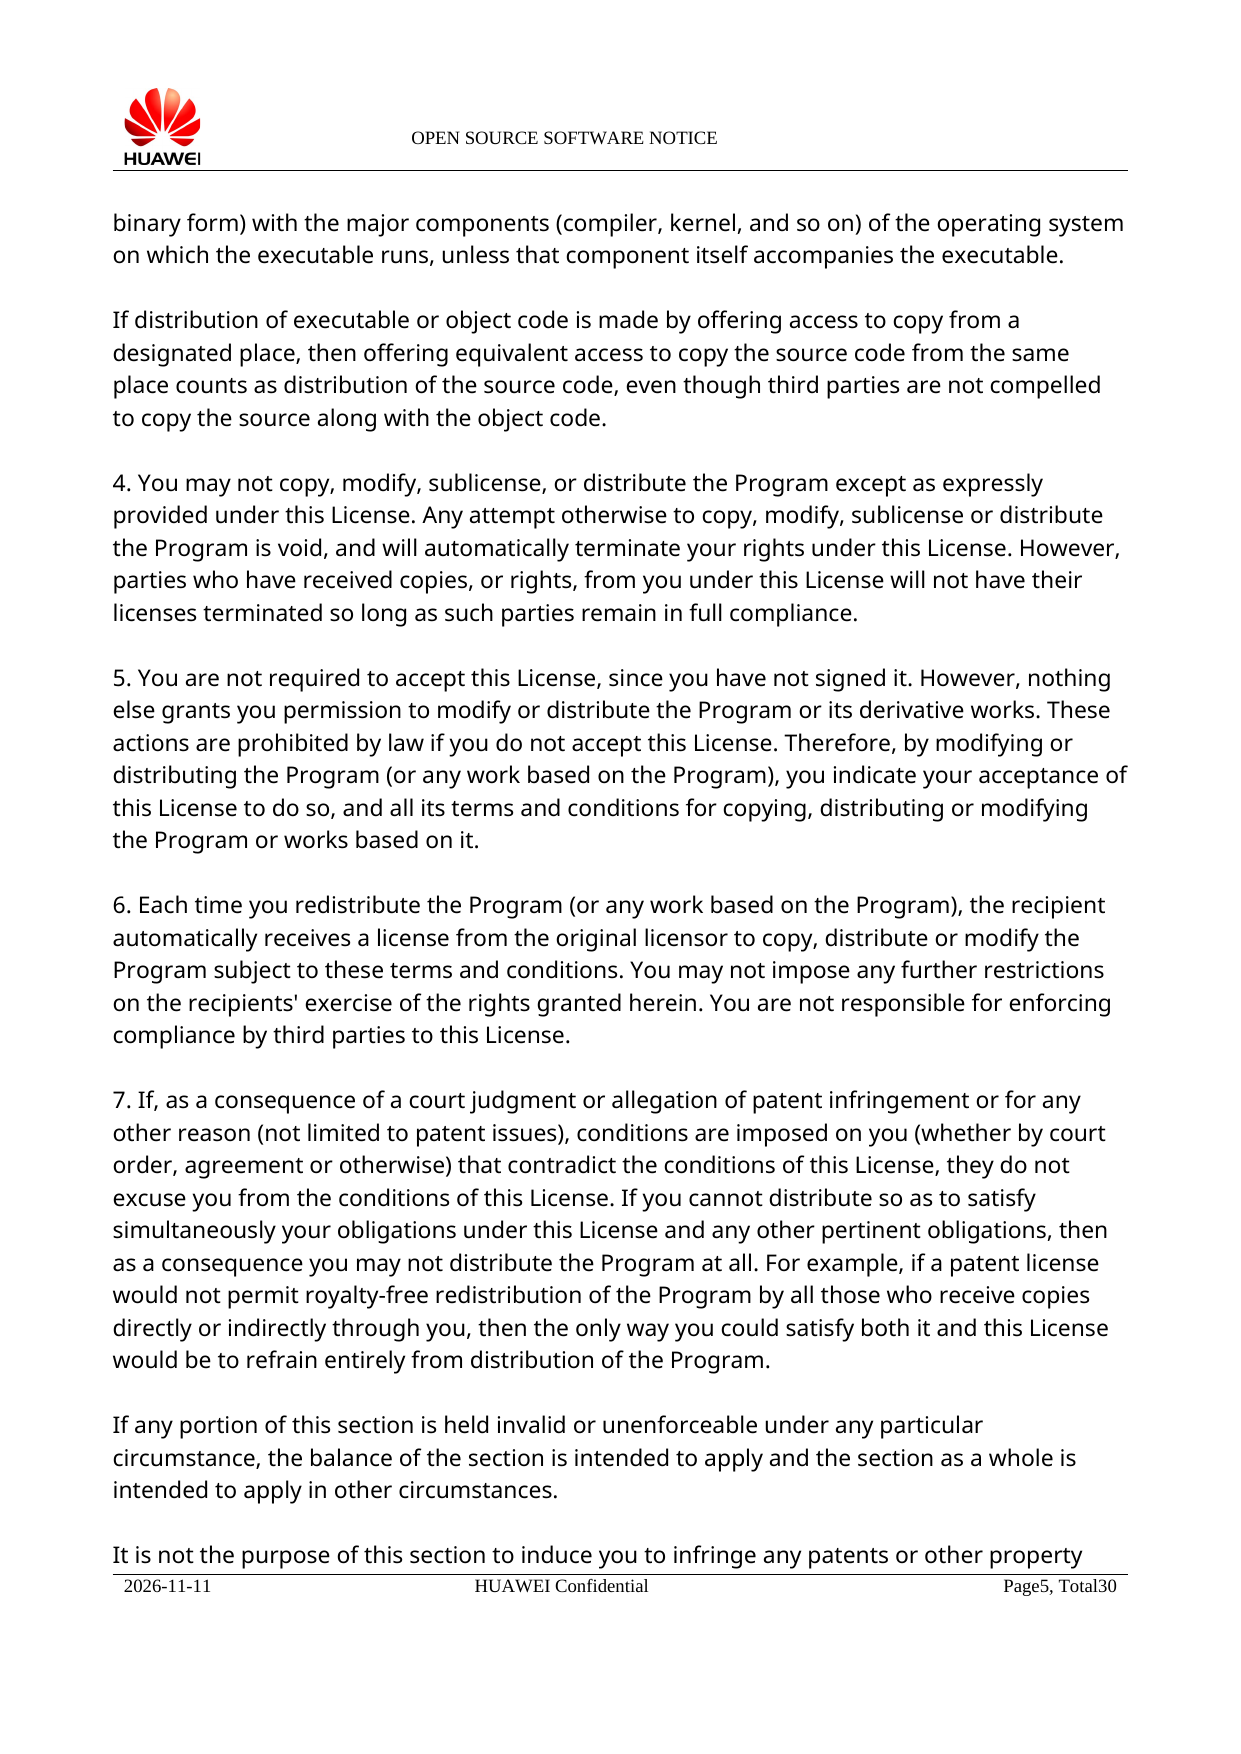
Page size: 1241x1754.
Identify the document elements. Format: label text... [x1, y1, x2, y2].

picture [124, 88, 201, 165]
text 4. You may not copy, modify, sublicense, or distribute the Program except as expressly provided under this License. Any attempt otherwise to copy, modify, sublicense or distribute the Program is void, and will automatically terminate your rights under this License. However, parties who have received copies, or rights, from you under this License will not have their licenses terminated so long as such parties remain in full compliance. [112, 466, 1128, 629]
text 6. Each time you redistribute the Program (or any work based on the Program), the recipient automatically receives a license from the original licensor to copy, distribute or modify the Program subject to these terms and conditions. You may not impose any further restrictions on the recipients' exercise of the rights granted herein. You are not responsible for enforcing compliance by third parties to this License. [112, 889, 1128, 1051]
text If distribution of executable or object code is made by offering access to copy from a designated place, then offering equivalent access to copy the source code from the same place counts as distribution of the source code, even though third parties are not compelled to copy the source along with the object code. [112, 304, 1128, 434]
text 7. If, as a consequence of a court judgment or allegation of patent infringement or for any other reason (not limited to patent issues), conditions are imposed on you (whether by court order, agreement or otherwise) that contradict the conditions of this License, they do not excuse you from the conditions of this License. If you cannot distribute so as to satisfy simultaneously your obligations under this License and any other pertinent obligations, then as a consequence you may not distribute the Program at all. For example, if a patent license would not permit royalty-free redistribution of the Program by all those who receive copies directly or indirectly through you, then the only way you could satisfy both it and this License would be to refrain entirely from distribution of the Program. [112, 1084, 1128, 1376]
text 5. You are not required to accept this License, since you have not signed it. However, nothing else grants you permission to modify or distribute the Program or its derivative works. These actions are prohibited by law if you do not accept this License. Therefore, by modifying or distributing the Program (or any work based on the Program), you indicate your acceptance of this License to do so, and all its terms and conditions for copying, distributing or modifying the Program or works based on it. [112, 661, 1128, 856]
text If any portion of this section is held invalid or unenforceable under any particular circumstance, the balance of the section is intended to apply and the section as a whole is intended to apply in other circumstances. [112, 1409, 1128, 1506]
